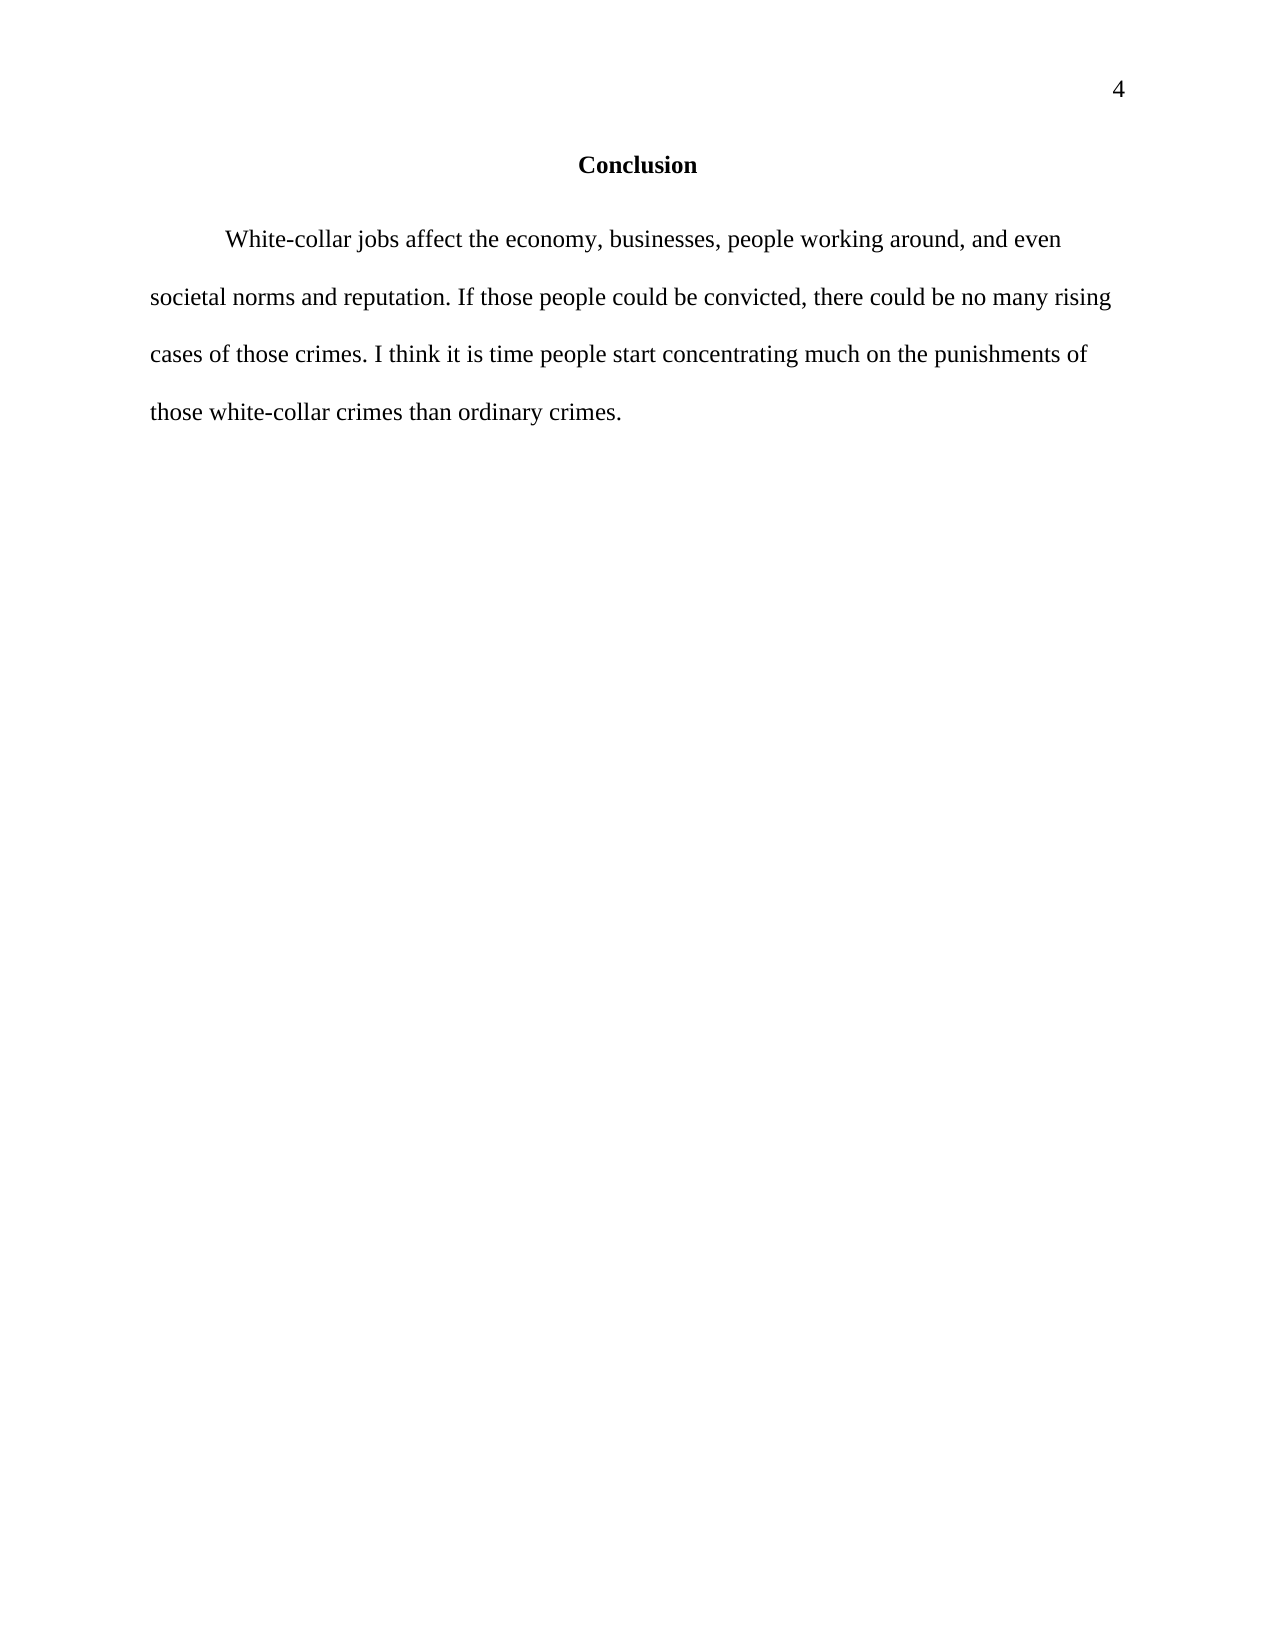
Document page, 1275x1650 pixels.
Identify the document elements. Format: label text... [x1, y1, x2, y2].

text Conclusion [150, 150, 1125, 179]
text White-collar jobs affect the economy, businesses, people working around, and even societal norms and reputation. If those people could be convicted, there could be no many rising cases of those crimes. I think it is time people start concentrating much on the punishments of those white-collar crimes than ordinary crimes. [150, 224, 1125, 425]
